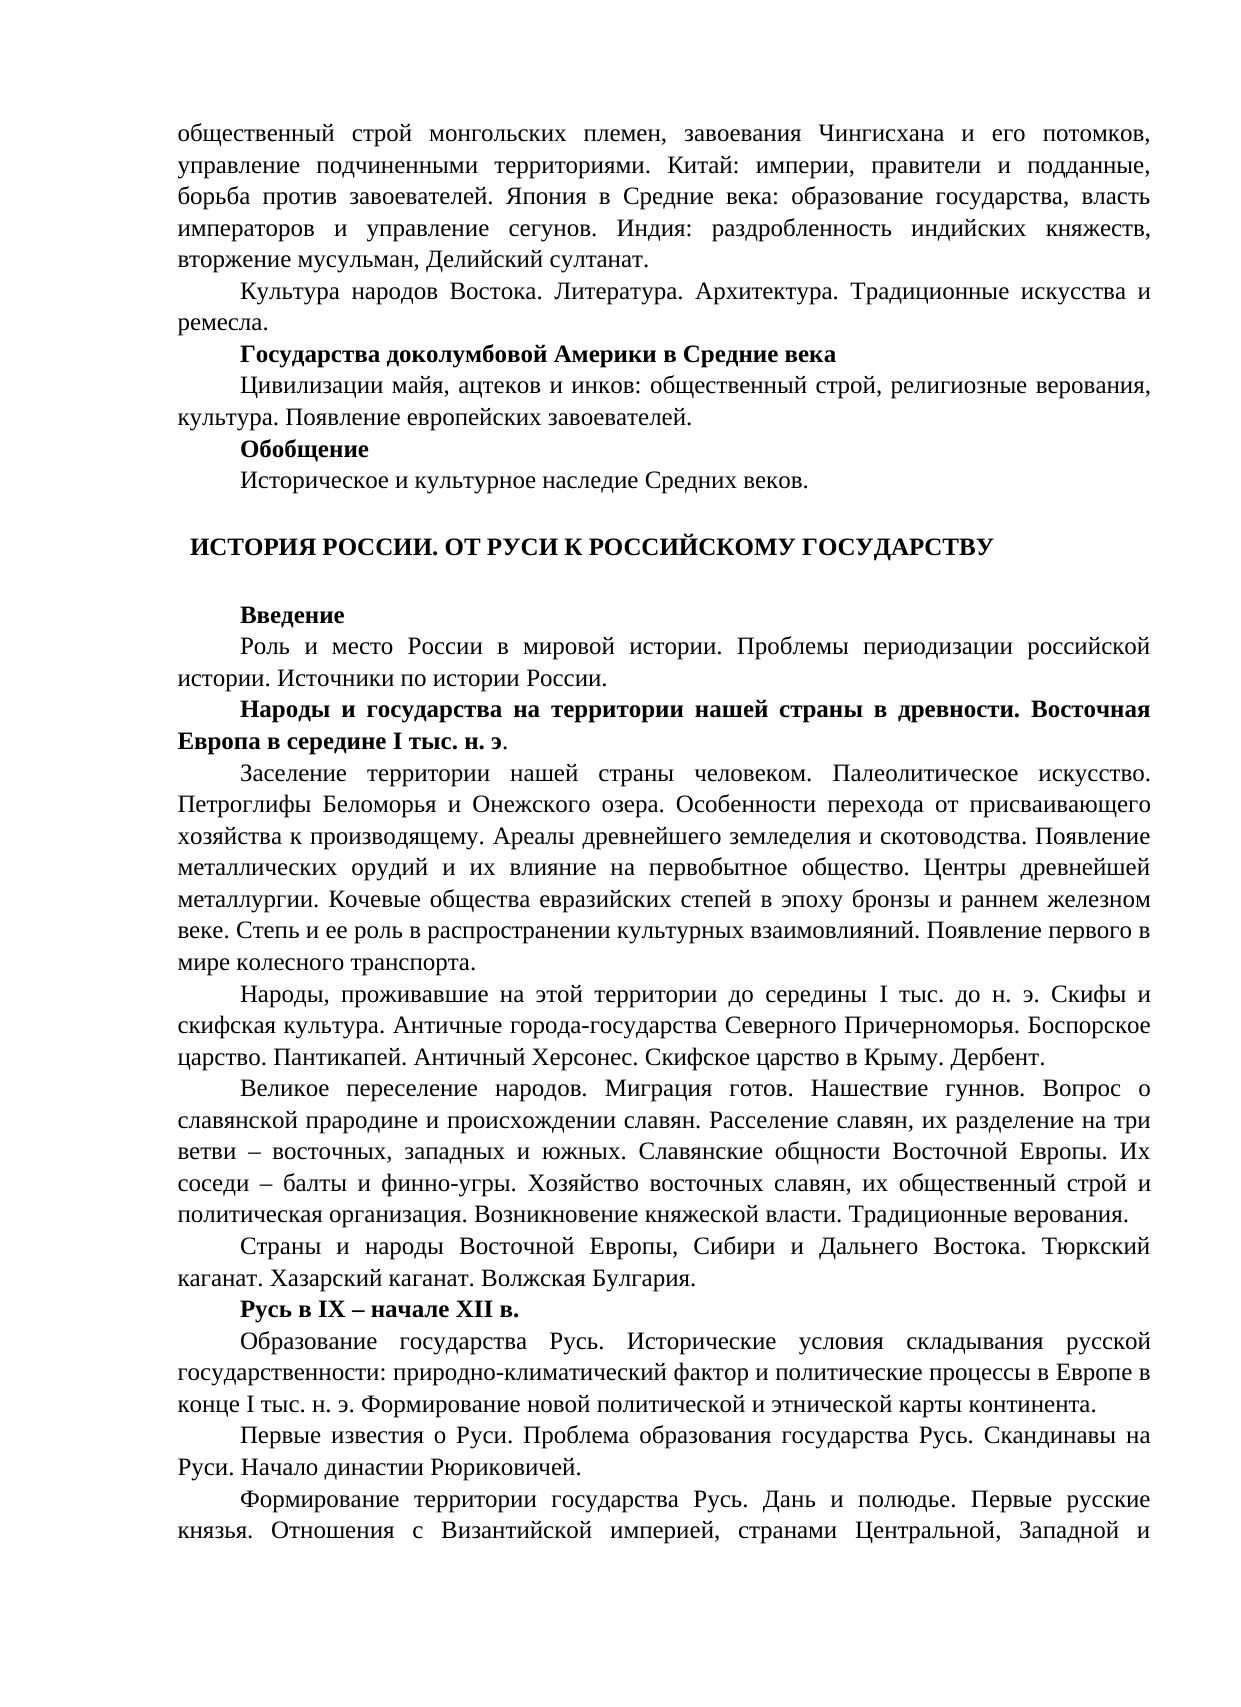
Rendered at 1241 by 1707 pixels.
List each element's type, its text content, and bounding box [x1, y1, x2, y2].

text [177, 1484, 1152, 1544]
text Заселение территории нашей страны человеком. Палеолитическое искусство. Петроглифы Беломорья и Онежского озера. Особенности перехода от присваивающего хозяйства к производящему. Ареалы древнейшего земледелия и скотоводства. Появление металлических орудий и их влияние на первобытное общество. Центры древнейшей металлургии. Кочевые общества евразийских степей в эпоху бронзы и раннем железном веке. Степь и ее роль в распространении культурных взаимовлияний. Появление первого в мире колесного транспорта. [177, 758, 1152, 976]
text Обобщение [177, 434, 1152, 462]
text ИСТОРИЯ РОССИИ. ОТ РУСИ К РОССИЙСКОМУ ГОСУДАРСТВУ [190, 532, 1152, 561]
text Историческое и культурное наследие Средних веков. [177, 465, 1152, 494]
text Великое переселение народов. Миграция готов. Нашествие гуннов. Вопрос о славянской прародине и происхождении славян. Расселение славян, их разделение на три ветви – восточных, западных и южных. Славянские общности Восточной Европы. Их соседи – балты и финно-угры. Хозяйство восточных славян, их общественный строй и политическая организация. Возникновение княжеской власти. Традиционные верования. [177, 1073, 1152, 1228]
text Русь в IX – начале XII в. [177, 1294, 1152, 1323]
text Роль и место России в мировой истории. Проблемы периодизации российской истории. Источники по истории России. [177, 631, 1152, 692]
text Образование государства Русь. Исторические условия складывания русской государственности: природно-климатический фактор и политические процессы в Европе в конце I тыс. н. э. Формирование новой политической и этнической карты континента. [177, 1326, 1152, 1418]
text Народы и государства на территории нашей страны в древности. Восточная Европа в середине I тыс. н. э. [177, 694, 1152, 755]
text Цивилизации майя, ацтеков и инков: общественный строй, религиозные верования, культура. Появление европейских завоевателей. [177, 371, 1152, 431]
text Введение [177, 600, 1152, 629]
text Культура народов Востока. Литература. Архитектура. Традиционные искусства и ремесла. [177, 276, 1152, 336]
text Государства доколумбовой Америки в Средние века [177, 339, 1152, 368]
text Первые известия о Руси. Проблема образования государства Русь. Скандинавы на Руси. Начало династии Рюриковичей. [177, 1421, 1152, 1481]
text Народы, проживавшие на этой территории до середины I тыс. до н. э. Скифы и скифская культура. Античные города-государства Северного Причерноморья. Боспорское царство. Пантикапей. Античный Херсонес. Скифское царство в Крыму. Дербент. [177, 979, 1152, 1071]
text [177, 118, 1152, 273]
text Страны и народы Восточной Европы, Сибири и Дальнего Востока. Тюркский каганат. Хазарский каганат. Волжская Булгария. [177, 1231, 1152, 1291]
